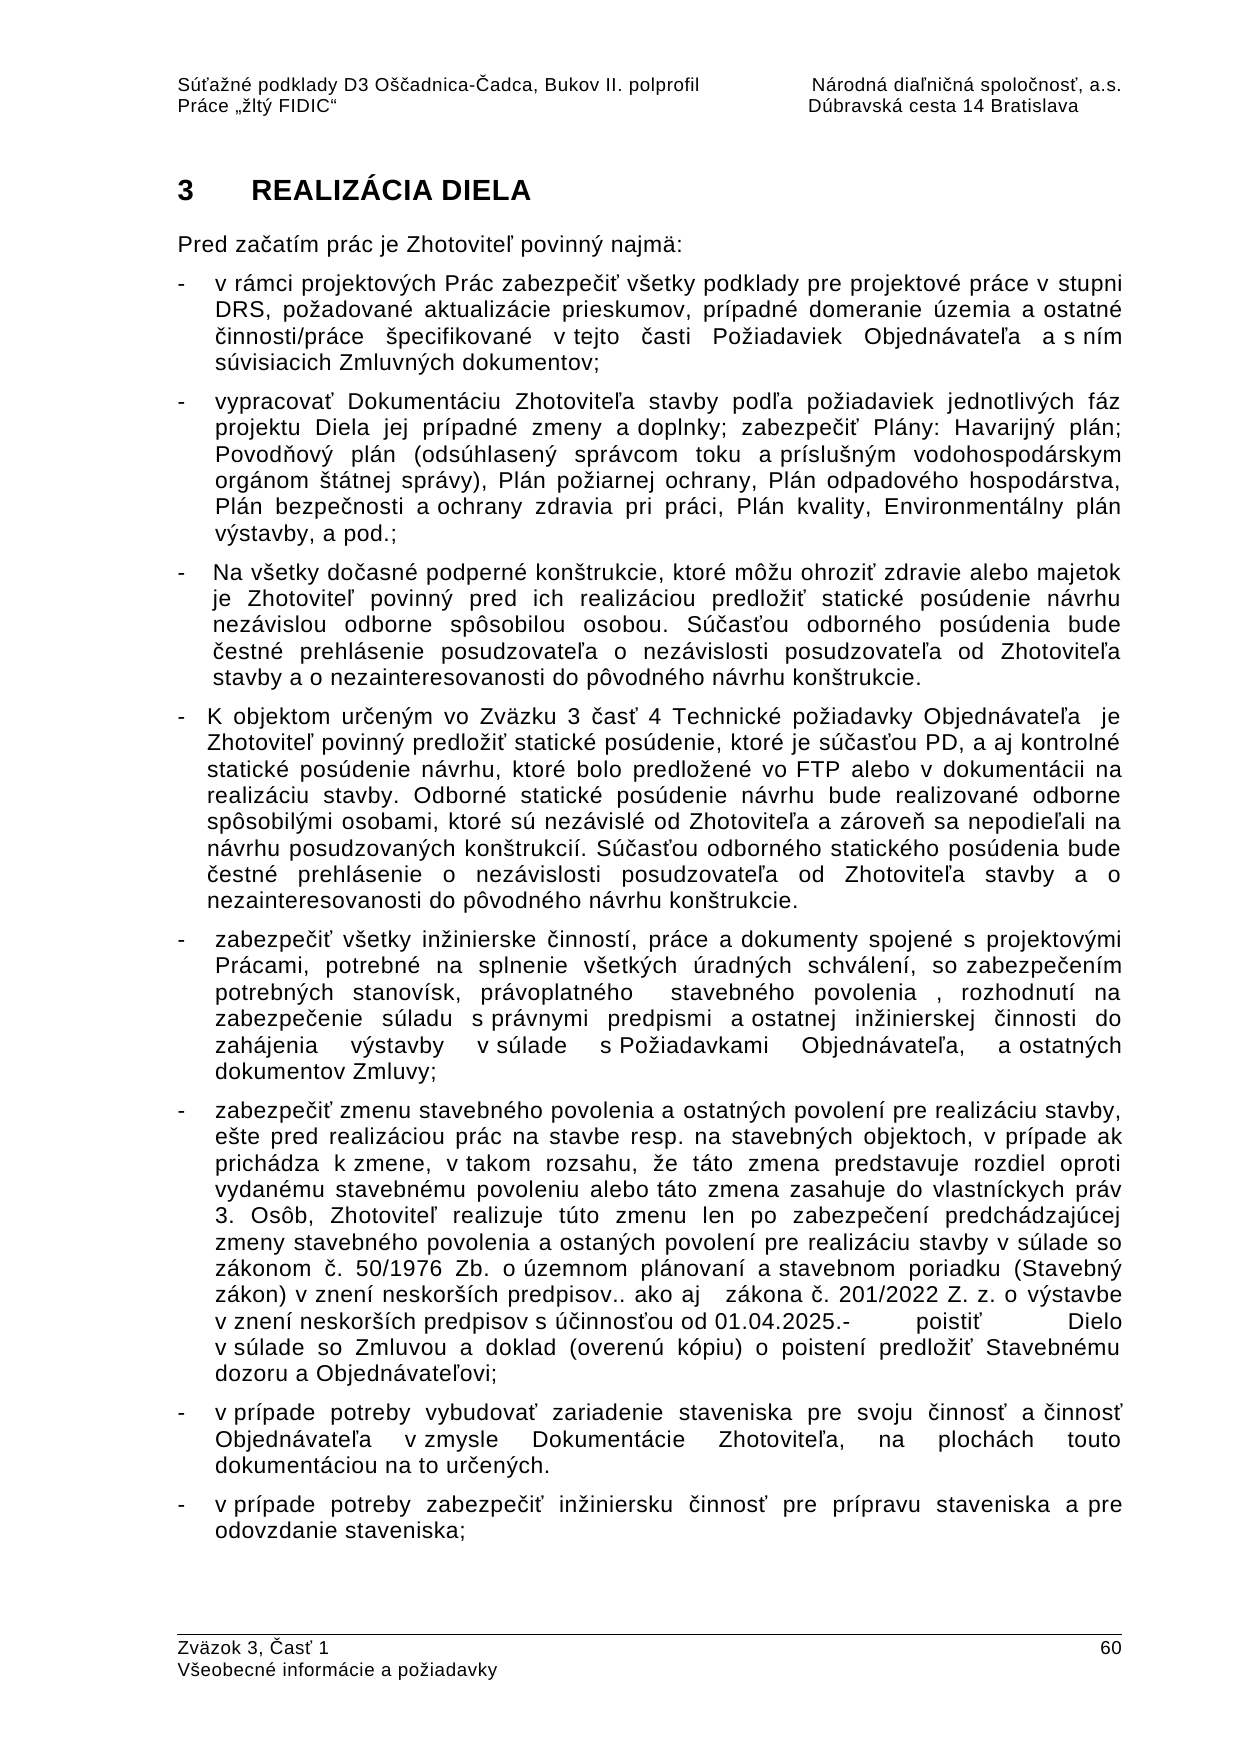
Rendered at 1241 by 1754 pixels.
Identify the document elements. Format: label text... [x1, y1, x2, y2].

list K objektom určeným vo Zväzku 3 časť 4 Technické požiadavky Objednávateľa je Zhotoviteľ povinný predložiť statické posúdenie, ktoré je súčasťou PD, a aj kontrolné statické posúdenie návrhu, ktoré bolo predložené v dokumentácii na realizáciu stavby. Odborné statické posúdenie návrhu bude realizované odborne spôsobilými osobami, ktoré sú nezávislé od Zhotoviteľa a zároveň sa nepodieľali na návrhu posudzovaných konštrukcií. Súčasťou odborného statického posúdenia bude čestné prehlásenie o nezávislosti posudzovateľa od Zhotoviteľa stavby a o nezainteresovanosti do pôvodného návrhu konštrukcie. [177, 703, 1122, 914]
list - v prípade potreby zabezpečiť inžiniersku činnosť pre prípravu staveniska a pre odovzdanie staveniska; [177, 1491, 1122, 1543]
text Pred začatím prác je Zhotoviteľ povinný najmä: [177, 231, 1122, 257]
list - vypracovať Dokumentáciu Zhotoviteľa stavby podľa požiadaviek jednotlivých fáz projektu Diela jej prípadné zmeny a doplnky; zabezpečiť Plány: Havarijný plán; Povodňový plán (odsúhlasený správcom toku a príslušným vodohospodárskym orgánom štátnej správy), Plán požiarnej ochrany, Plán odpadového hospodárstva, Plán bezpečnosti a ochrany zdravia pri práci, Plán kvality, Environmentálny plán výstavby, a pod.; [177, 388, 1122, 546]
subtitle 3 REALIZÁCIA DIELA [177, 173, 1122, 206]
list - v prípade potreby vybudovať zariadenie staveniska pre svoju činnosť a činnosť Objednávateľa v zmysle Dokumentácie Zhotoviteľa, na plochách touto dokumentáciou na to určených. [177, 1399, 1122, 1478]
list - zabezpečiť všetky inžinierske činností, práce a dokumenty spojené s projektovými Prácami, potrebné na splnenie všetkých úradných schválení, so zabezpečením potrebných stanovísk, právoplatného stavebného povolenia , rozhodnutí na zabezpečenie súladu s právnymi predpismi a ostatnej inžinierskej činnosti do zahájenia výstavby v súlade s Požiadavkami Objednávateľa, a ostatných dokumentov Zmluvy; [177, 926, 1122, 1084]
list - v rámci projektových Prác zabezpečiť všetky podklady pre projektové práce v stupni DRS, požadované aktualizácie prieskumov, prípadné domeranie územia a ostatné činnosti/práce špecifikované v tejto časti Požiadaviek Objednávateľa a s ním súvisiacich Zmluvných dokumentov; [177, 270, 1122, 375]
list - zabezpečiť zmenu stavebného povolenia a ostatných povolení pre realizáciu stavby, ešte pred realizáciou prác na stavbe resp. na stavebných objektoch, v prípade ak prichádza k zmene, v takom rozsahu, že táto zmena predstavuje rozdiel oproti vydanému stavebnému povoleniu alebo táto zmena zasahuje do vlastníckych práv 3. Osôb, Zhotoviteľ realizuje túto zmenu len po zabezpečení predchádzajúcej zmeny stavebného povolenia a ostaných povolení pre realizáciu stavby v súlade so zákonom č. 50/1976 Zb. o územnom plánovaní a stavebnom poriadku (Stavebný zákon) v znení neskorších predpisov.. ako aj zákona č. 201/2022 Z. z. o výstavbe v znení neskorších predpisov s účinnosťou od 01.04.2025.- poistiť Dielo v súlade so Zmluvou a doklad (overenú kópiu) o poistení predložiť Stavebnému dozoru a Objednávateľovi; [177, 1097, 1122, 1387]
list Na všetky dočasné podperné konštrukcie, ktoré môžu ohroziť zdravie alebo majetok je Zhotoviteľ povinný pred ich realizáciou predložiť statické posúdenie návrhu nezávislou odborne spôsobilou osobou. Súčasťou odborného posúdenia bude čestné prehlásenie posudzovateľa o nezávislosti posudzovateľa od Zhotoviteľa stavby a o nezainteresovanosti do pôvodného návrhu konštrukcie. [177, 558, 1122, 690]
